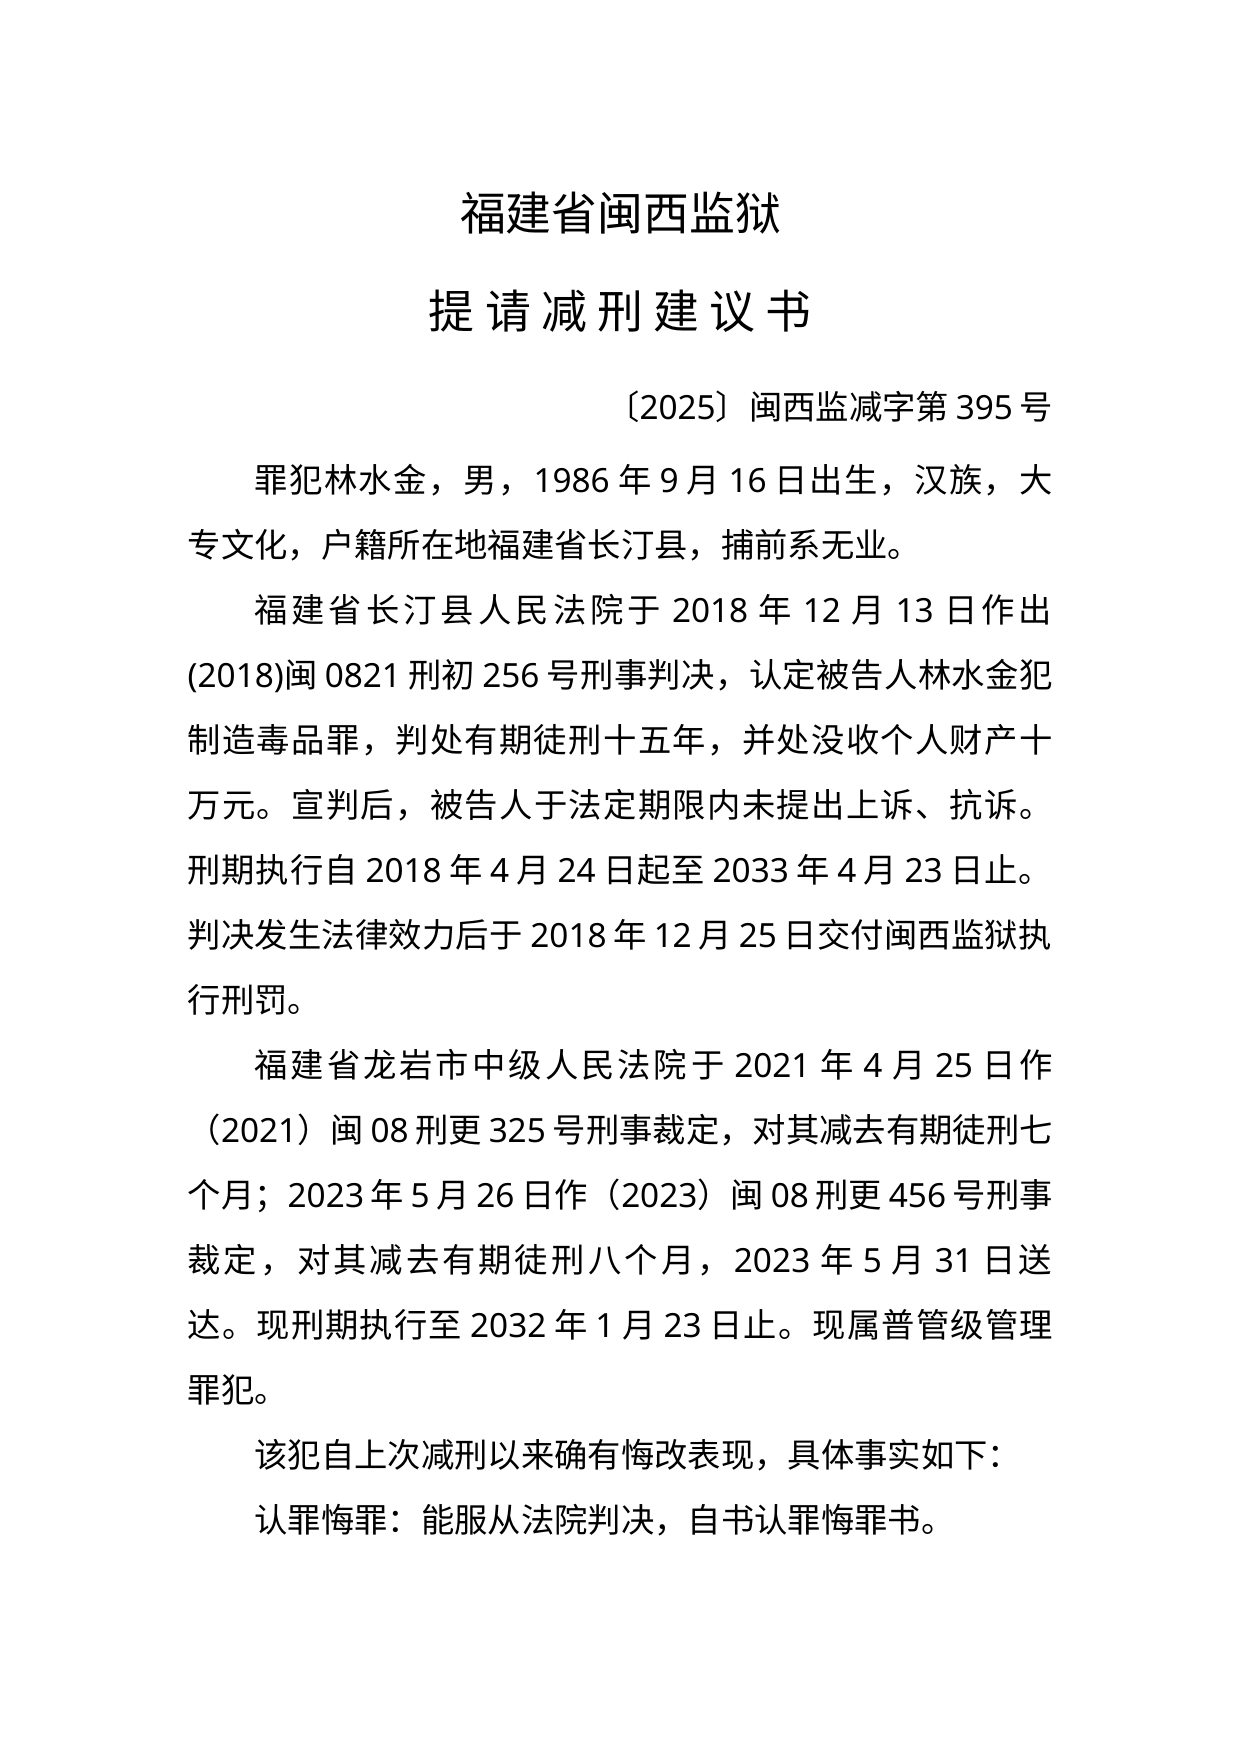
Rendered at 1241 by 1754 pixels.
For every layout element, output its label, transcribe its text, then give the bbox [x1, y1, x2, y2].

text 福建省长汀县人民法院于2018年12月13日作出(2018)闽0821刑初256号刑事判决，认定被告人林水金犯制造毒品罪，判处有期徒刑十五年，并处没收个人财产十万元。宣判后，被告人于法定期限内未提出上诉、抗诉。刑期执行自2018年4月24日起至2033年4月23日止。判决发生法律效力后于2018年12月25日交付闽西监狱执行刑罚。 [187, 575, 1053, 1030]
text 罪犯林水金，男，1986年9月16日出生，汉族，大专文化，户籍所在地福建省长汀县，捕前系无业。 [187, 445, 1053, 575]
text 〔2025〕闽西监减字第395号 [187, 373, 1053, 438]
subtitle 福建省闽西监狱 提 请 减 刑 建 议 书 [187, 162, 1053, 357]
text 认罪悔罪：能服从法院判决，自书认罪悔罪书。 [187, 1485, 1053, 1550]
text 福建省龙岩市中级人民法院于2021年4月25日作（2021）闽08刑更325号刑事裁定，对其减去有期徒刑七个月；2023年5月26日作（2023）闽08刑更456号刑事裁定，对其减去有期徒刑八个月，2023年5月31日送达。现刑期执行至2032年1月23日止。现属普管级管理罪犯。 [187, 1030, 1053, 1420]
text 该犯自上次减刑以来确有悔改表现，具体事实如下： [187, 1420, 1053, 1485]
